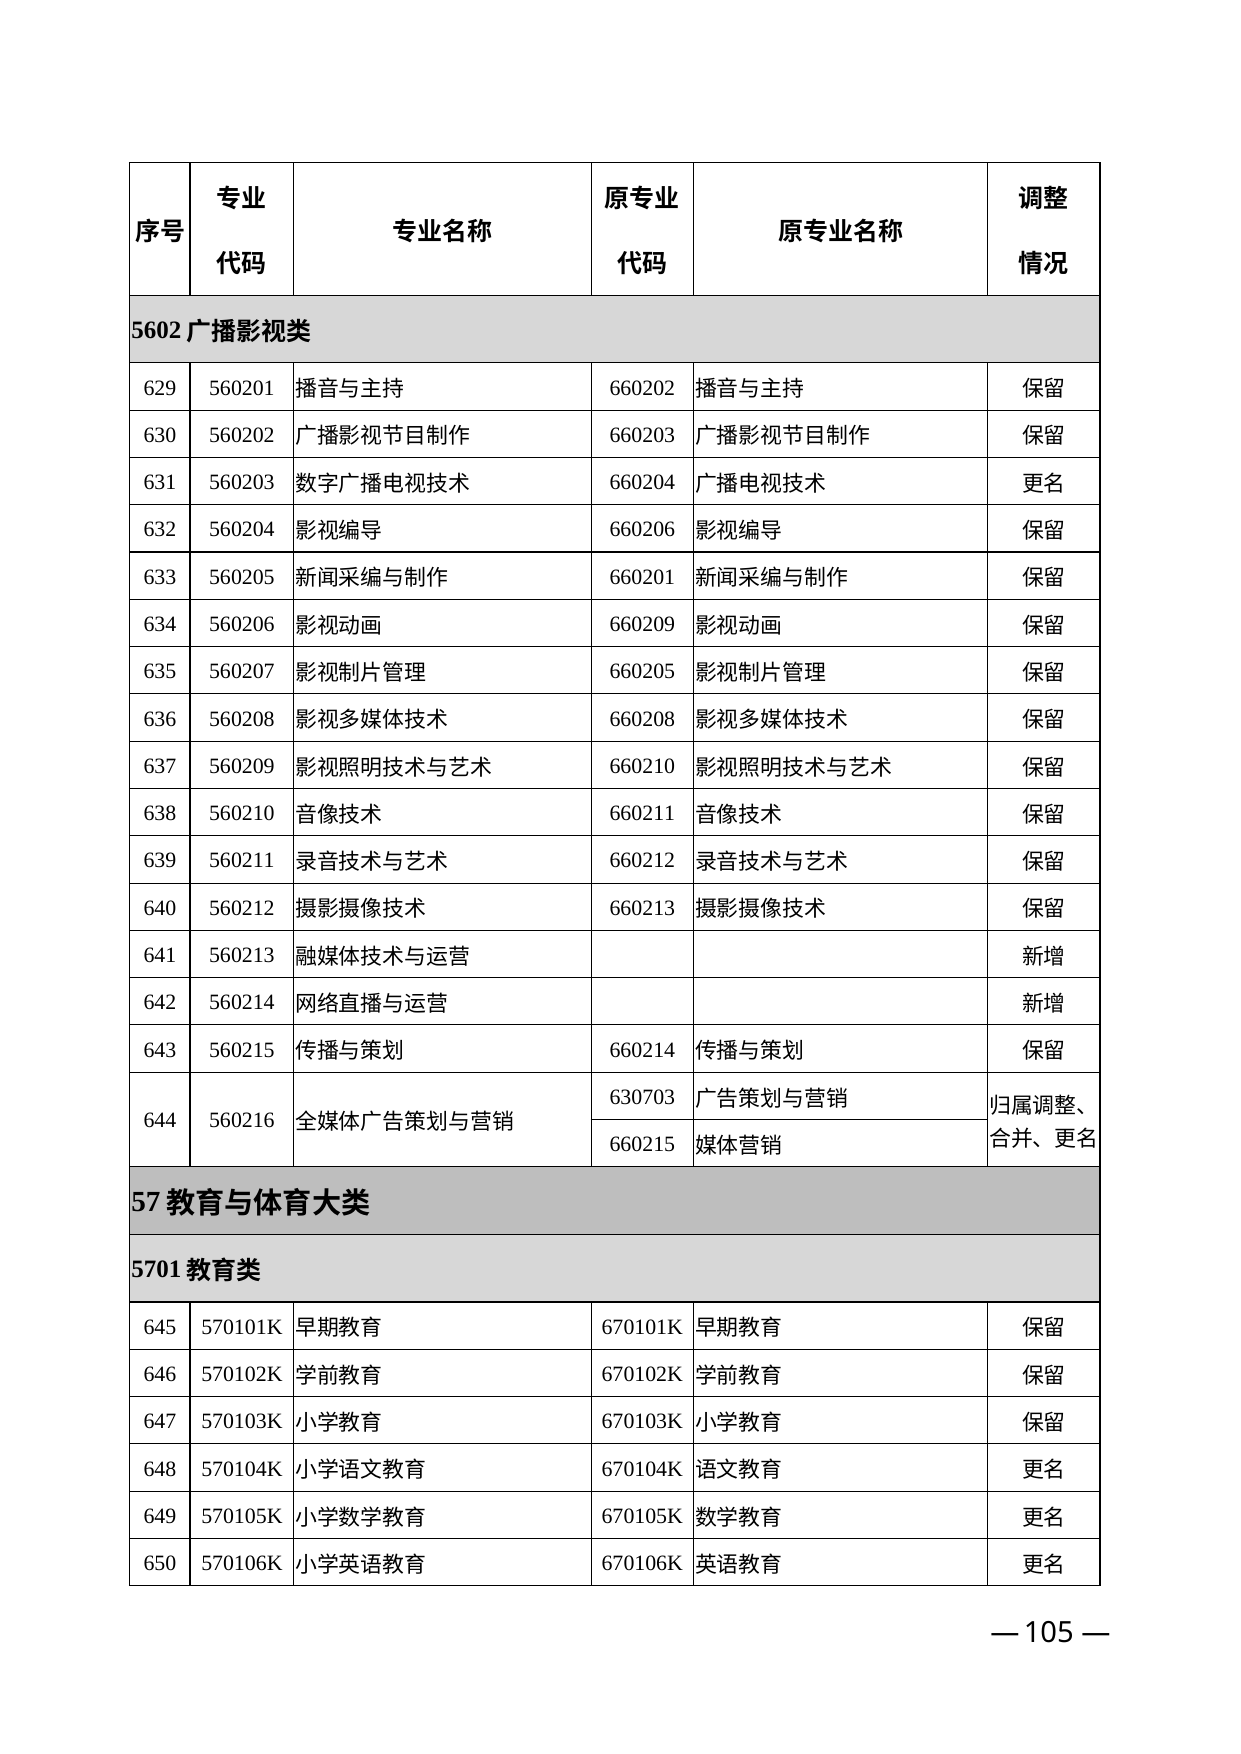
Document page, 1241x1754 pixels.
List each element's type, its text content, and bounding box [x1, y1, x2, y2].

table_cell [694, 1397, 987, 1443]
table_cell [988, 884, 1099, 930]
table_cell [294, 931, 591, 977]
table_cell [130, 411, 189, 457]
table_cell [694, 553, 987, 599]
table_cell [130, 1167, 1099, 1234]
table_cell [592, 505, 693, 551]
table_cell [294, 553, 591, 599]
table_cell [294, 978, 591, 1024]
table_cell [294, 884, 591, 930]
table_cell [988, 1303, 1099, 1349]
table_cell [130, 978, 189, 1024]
table_header 专业 代码 [191, 163, 293, 294]
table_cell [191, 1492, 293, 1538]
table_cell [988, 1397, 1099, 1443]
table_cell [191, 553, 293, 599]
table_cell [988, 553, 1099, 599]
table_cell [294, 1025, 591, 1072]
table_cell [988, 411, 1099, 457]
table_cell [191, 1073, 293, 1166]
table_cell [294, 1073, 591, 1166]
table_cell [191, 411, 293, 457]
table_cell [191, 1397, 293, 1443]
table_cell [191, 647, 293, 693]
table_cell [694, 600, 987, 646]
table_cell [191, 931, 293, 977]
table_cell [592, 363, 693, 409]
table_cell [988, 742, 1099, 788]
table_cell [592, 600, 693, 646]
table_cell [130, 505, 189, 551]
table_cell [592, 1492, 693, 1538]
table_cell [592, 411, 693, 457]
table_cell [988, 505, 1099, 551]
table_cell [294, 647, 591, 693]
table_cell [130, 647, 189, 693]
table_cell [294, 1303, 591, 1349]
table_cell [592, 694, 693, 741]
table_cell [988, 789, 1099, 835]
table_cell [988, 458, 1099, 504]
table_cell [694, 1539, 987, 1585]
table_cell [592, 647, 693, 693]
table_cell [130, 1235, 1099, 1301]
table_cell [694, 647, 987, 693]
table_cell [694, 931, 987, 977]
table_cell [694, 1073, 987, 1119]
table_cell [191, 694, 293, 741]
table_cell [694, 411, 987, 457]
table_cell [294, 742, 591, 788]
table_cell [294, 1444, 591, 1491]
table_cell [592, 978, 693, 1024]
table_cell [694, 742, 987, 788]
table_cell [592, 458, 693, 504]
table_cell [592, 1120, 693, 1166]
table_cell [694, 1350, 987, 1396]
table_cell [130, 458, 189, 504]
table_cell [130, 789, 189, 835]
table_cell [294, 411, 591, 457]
table_header 原专业 代码 [592, 163, 693, 294]
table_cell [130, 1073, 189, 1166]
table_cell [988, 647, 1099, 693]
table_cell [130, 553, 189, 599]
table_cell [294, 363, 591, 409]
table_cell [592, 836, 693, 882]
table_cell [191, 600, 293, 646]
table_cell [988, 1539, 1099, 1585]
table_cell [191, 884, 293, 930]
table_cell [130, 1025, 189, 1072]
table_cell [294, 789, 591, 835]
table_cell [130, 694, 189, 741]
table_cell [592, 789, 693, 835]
table_header 专业名称 [294, 163, 591, 294]
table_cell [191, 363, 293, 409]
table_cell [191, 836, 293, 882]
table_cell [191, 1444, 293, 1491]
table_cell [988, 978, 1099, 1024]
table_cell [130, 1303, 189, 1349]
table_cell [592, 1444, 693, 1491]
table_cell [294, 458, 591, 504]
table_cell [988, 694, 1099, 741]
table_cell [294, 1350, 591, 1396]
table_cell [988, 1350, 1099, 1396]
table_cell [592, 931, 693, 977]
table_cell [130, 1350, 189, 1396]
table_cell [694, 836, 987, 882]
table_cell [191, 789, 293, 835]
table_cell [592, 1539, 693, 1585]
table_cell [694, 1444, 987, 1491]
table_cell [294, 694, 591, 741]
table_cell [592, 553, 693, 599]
table_header 原专业名称 [694, 163, 987, 294]
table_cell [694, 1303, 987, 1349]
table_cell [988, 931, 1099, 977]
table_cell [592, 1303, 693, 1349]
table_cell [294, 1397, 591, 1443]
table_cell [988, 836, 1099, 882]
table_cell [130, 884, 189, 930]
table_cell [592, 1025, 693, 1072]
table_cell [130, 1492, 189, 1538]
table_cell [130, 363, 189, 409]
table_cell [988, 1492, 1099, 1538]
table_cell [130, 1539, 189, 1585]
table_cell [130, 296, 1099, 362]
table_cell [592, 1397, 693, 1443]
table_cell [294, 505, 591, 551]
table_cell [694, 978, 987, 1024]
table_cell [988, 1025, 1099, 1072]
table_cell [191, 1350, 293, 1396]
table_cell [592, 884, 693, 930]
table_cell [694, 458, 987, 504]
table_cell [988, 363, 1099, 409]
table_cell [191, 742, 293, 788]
table_header 调整 情况 [988, 163, 1099, 294]
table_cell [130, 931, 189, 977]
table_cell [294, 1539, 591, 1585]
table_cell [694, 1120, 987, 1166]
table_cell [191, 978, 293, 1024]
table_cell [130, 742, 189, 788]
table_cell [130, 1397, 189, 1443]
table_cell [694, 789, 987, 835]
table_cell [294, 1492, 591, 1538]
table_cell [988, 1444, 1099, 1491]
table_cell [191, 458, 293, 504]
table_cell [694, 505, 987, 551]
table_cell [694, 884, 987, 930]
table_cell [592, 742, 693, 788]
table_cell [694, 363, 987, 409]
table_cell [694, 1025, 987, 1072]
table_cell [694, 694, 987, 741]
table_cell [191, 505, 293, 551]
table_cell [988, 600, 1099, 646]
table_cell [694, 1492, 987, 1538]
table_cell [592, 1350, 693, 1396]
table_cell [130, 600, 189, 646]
table_header 序号 [130, 163, 189, 294]
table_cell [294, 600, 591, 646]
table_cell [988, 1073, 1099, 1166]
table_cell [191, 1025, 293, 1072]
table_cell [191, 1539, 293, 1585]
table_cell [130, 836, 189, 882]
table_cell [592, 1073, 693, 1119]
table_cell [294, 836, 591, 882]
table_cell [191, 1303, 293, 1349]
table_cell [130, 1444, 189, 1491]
